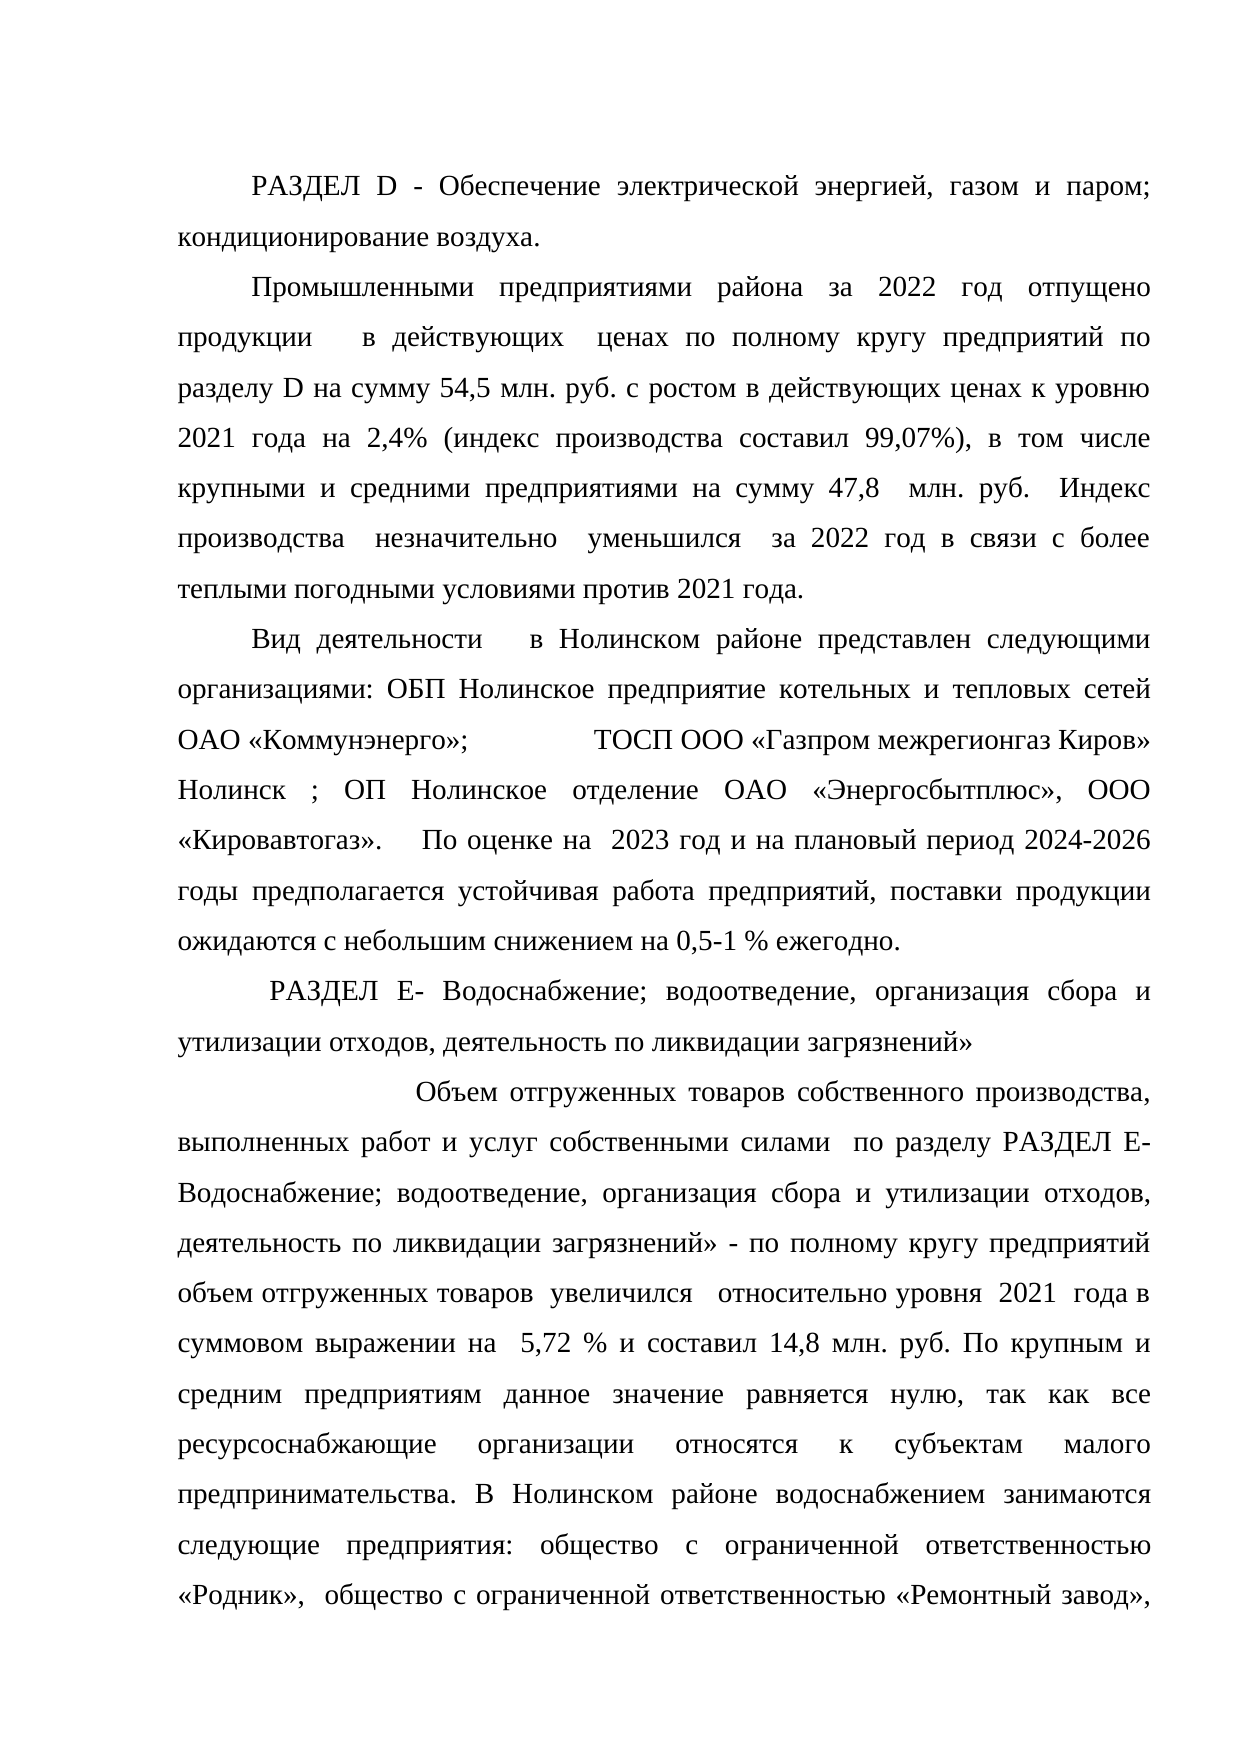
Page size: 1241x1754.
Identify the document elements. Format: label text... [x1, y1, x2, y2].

text Вид деятельности в Нолинском районе представлен следующими организациями: ОБП Нолинское предприятие котельных и тепловых сетей ОАО «Коммунэнерго»; ТОСП ООО «Газпром межрегионгаз Киров» Нолинск ; ОП Нолинское отделение ОАО «Энергосбытплюс», ООО «Кировавтогаз». По оценке на 2023 год и на плановый период 2024-2026 годы предполагается устойчивая работа предприятий, поставки продукции ожидаются с небольшим снижением на 0,5-1 % ежегодно. [177, 621, 1152, 957]
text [177, 1074, 1152, 1611]
text РАЗДЕЛ E- Водоснабжение; водоотведение, организация сбора и утилизации отходов, деятельность по ликвидации загрязнений» [177, 973, 1152, 1057]
text Промышленными предприятиями района за 2022 год отпущено продукции в действующих ценах по полному кругу предприятий по разделу D на сумму 54,5 млн. руб. с ростом в действующих ценах к уровню 2021 года на 2,4% (индекс производства составил 99,07%), в том числе крупными и средними предприятиями на сумму 47,8 млн. руб. Индекс производства незначительно уменьшился за 2022 год в связи с более теплыми погодными условиями против 2021 года. [177, 269, 1152, 604]
text РАЗДЕЛ D - Обеспечение электрической энергией, газом и паром; кондиционирование воздуха. [177, 168, 1152, 252]
